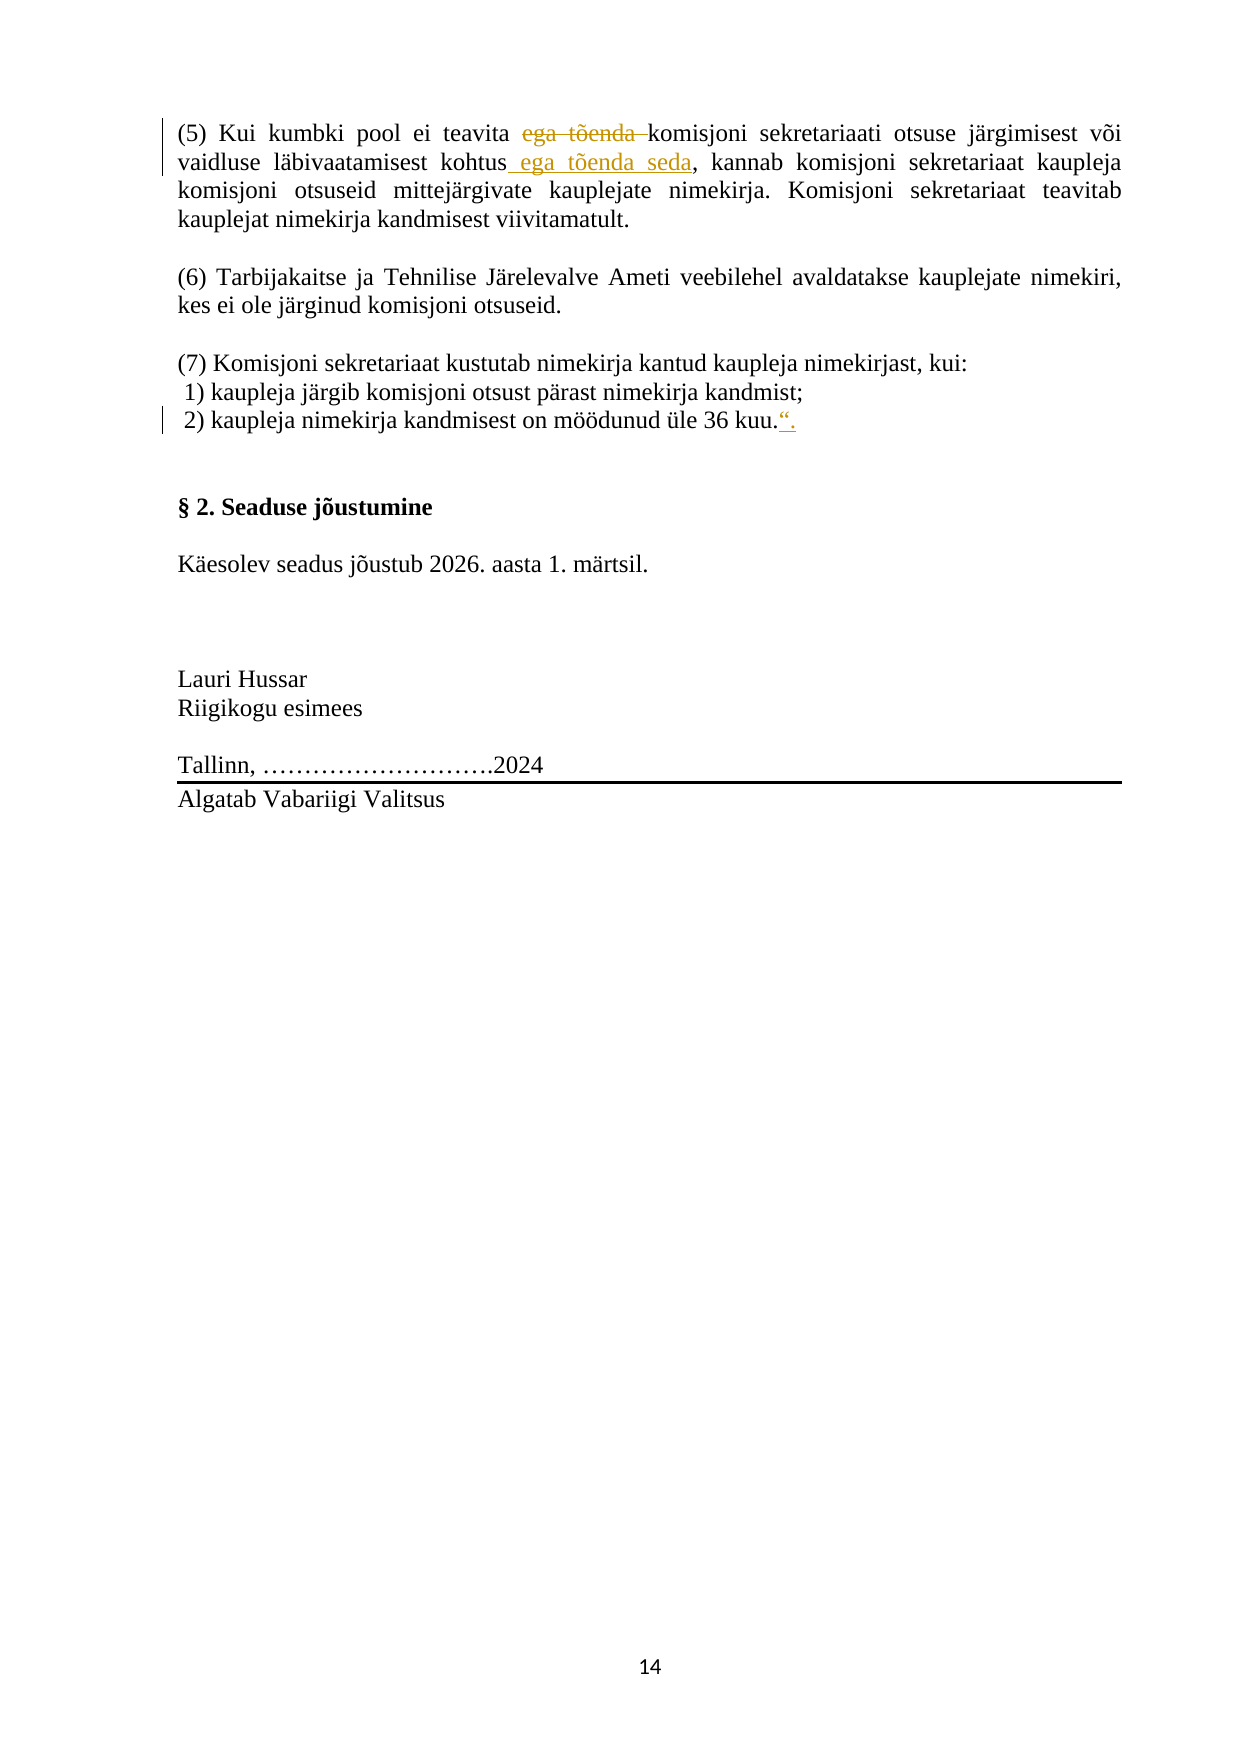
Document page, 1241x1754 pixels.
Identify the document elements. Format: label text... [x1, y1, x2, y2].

text 1) kaupleja järgib komisjoni otsust pärast nimekirja kandmist; [177, 377, 1122, 406]
text (5) Kui kumbki pool ei teavita komisjoni sekretariaati otsuse järgimisest või vaidluse läbivaatamisest kohtus, kannab komisjoni sekretariaat kaupleja komisjoni otsuseid mittejärgivate kauplejate nimekirja. Komisjoni sekretariaat teavitab kauplejat nimekirja kandmisest viivitamatult. [177, 118, 1122, 233]
text (7) Komisjoni sekretariaat kustutab nimekirja kantud kaupleja nimekirjast, kui: [177, 348, 1122, 377]
text Lauri Hussar [177, 664, 1122, 693]
text (6) Tarbijakaitse ja Tehnilise Järelevalve Ameti veebilehel avaldatakse kauplejate nimekiri, kes ei ole järginud komisjoni otsuseid. [177, 262, 1122, 319]
text § 2. Seaduse jõustumine [177, 492, 1122, 521]
text Algatab Vabariigi Valitsus [177, 784, 1122, 813]
text 2) kaupleja nimekirja kandmisest on möödunud üle 36 kuu. [177, 406, 1122, 434]
text Käesolev seadus jõustub 2026. aasta 1. märtsil. [177, 549, 1122, 578]
text Riigikogu esimees [177, 693, 1122, 722]
text Tallinn, ……………………….2024 [177, 751, 1122, 781]
